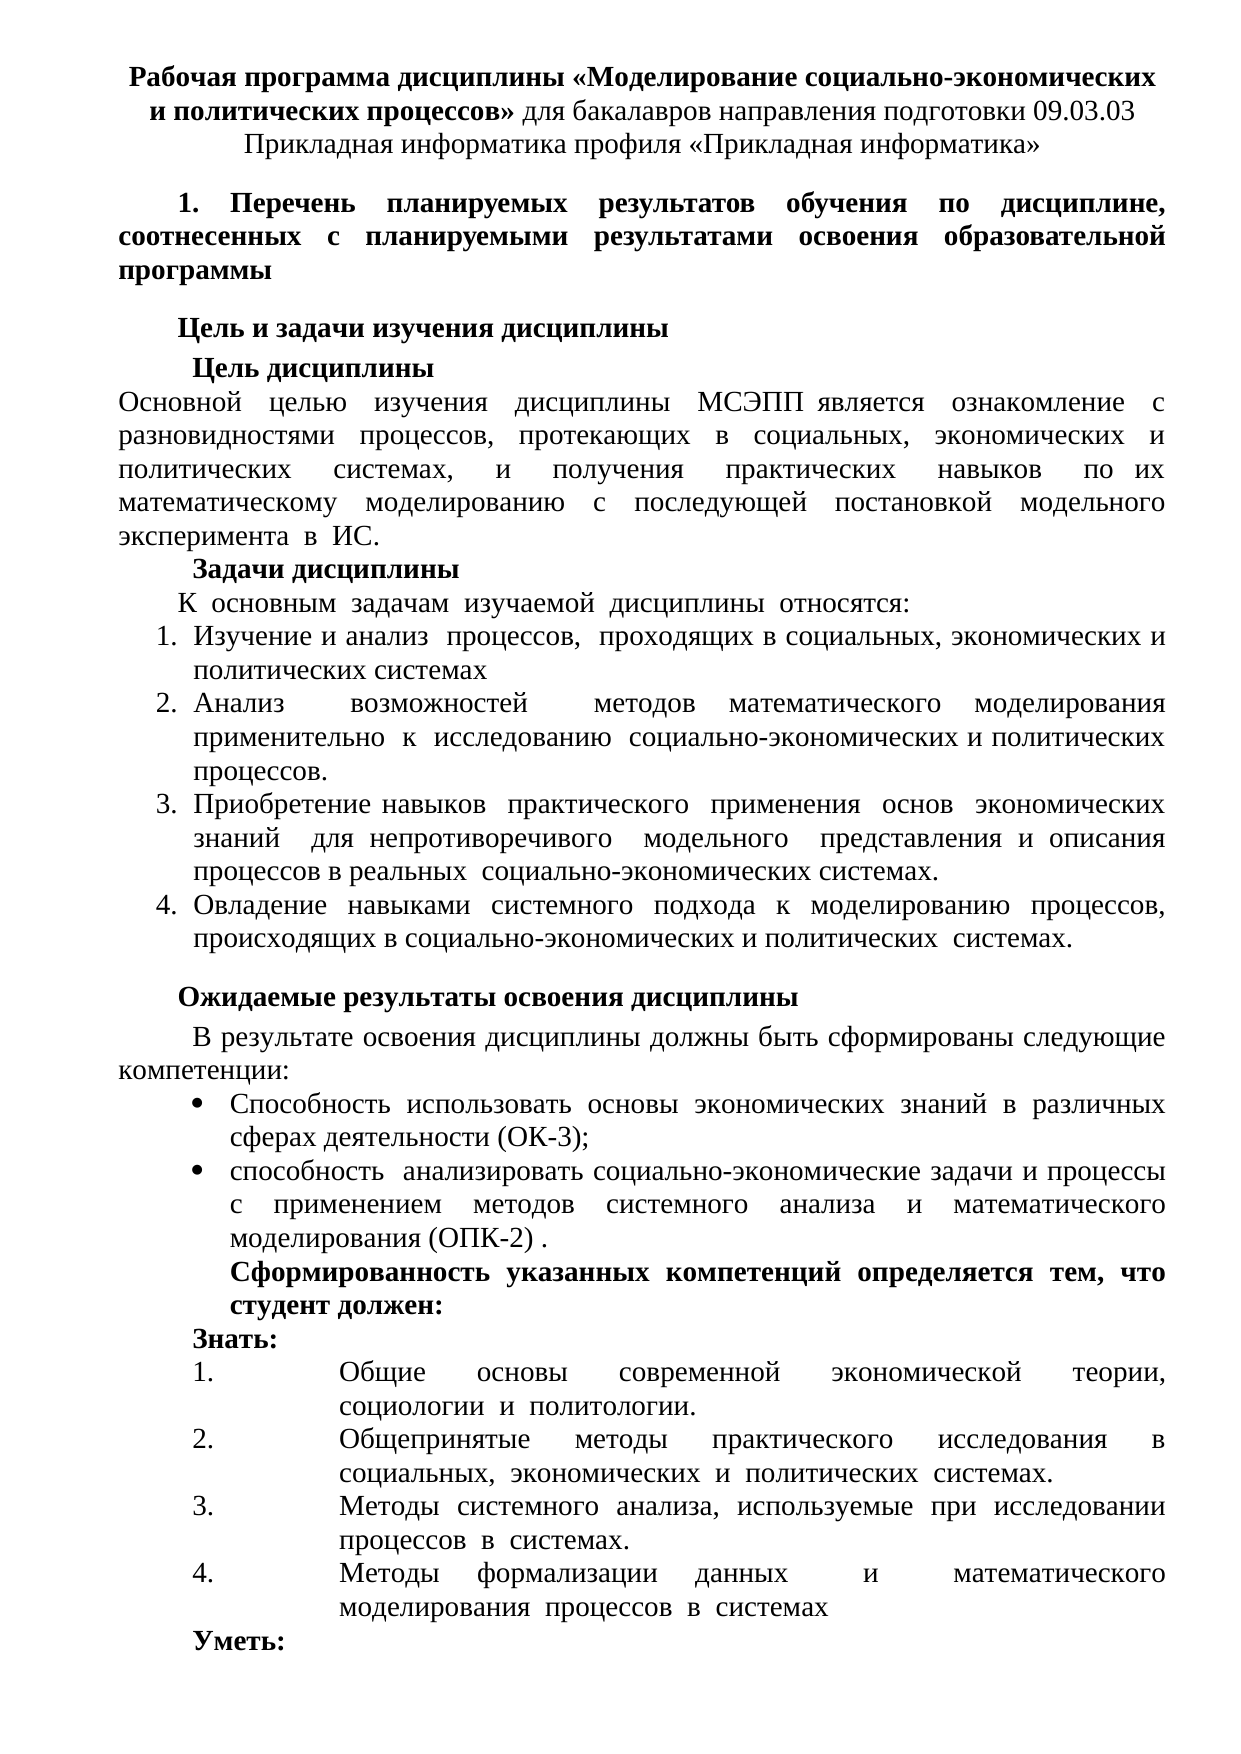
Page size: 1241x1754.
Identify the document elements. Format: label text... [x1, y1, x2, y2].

text Основной целью изучения дисциплины МСЭПП является ознакомление с разновидностями процессов, протекающих в социальных, экономических и политических системах, и получения практических навыков по их математическому моделированию с последующей постановкой модельного эксперимента в ИС. [118, 384, 1167, 551]
text Сформированность указанных компетенций определяется тем, что студент должен: [229, 1254, 1167, 1321]
subtitle 1. Перечень планируемых результатов обучения по дисциплине, соотнесенных с планируемыми результатами освоения образовательной программы [118, 185, 1167, 285]
list Рабочая программа дисциплины «Моделирование социально-экономических и политических процессов» для бакалавров направления подготовки 09.03.03 Прикладная информатика профиля «Прикладная информатика» [118, 59, 1167, 160]
text Знать: [118, 1321, 1167, 1354]
list Общие основы современной экономической теории, социологии и политологии. [192, 1354, 1167, 1421]
text Цель дисциплины [118, 350, 1167, 384]
list способность анализировать социально-экономические задачи и процессы с применением методов системного анализа и математического моделирования (ОПК-2) . [192, 1153, 1167, 1254]
list Анализ возможностей методов математического моделирования применительно к исследованию социально-экономических и политических процессов. [156, 686, 1167, 786]
list Приобретение навыков практического применения основ экономических знаний для непротиворечивого модельного представления и описания процессов в реальных социально-экономических системах. [156, 786, 1167, 887]
text В результате освоения дисциплины должны быть сформированы следующие компетенции: [118, 1019, 1167, 1086]
subtitle Цель и задачи изучения дисциплины [177, 310, 1167, 344]
text Уметь: [118, 1623, 1167, 1656]
text К основным задачам изучаемой дисциплины относятся: [118, 585, 1167, 618]
list Изучение и анализ процессов, проходящих в социальных, экономических и политических системах [156, 618, 1167, 686]
list Методы формализации данных и математического моделирования процессов в системах [192, 1556, 1167, 1623]
list Методы системного анализа, используемые при исследовании процессов в системах. [192, 1488, 1167, 1556]
subtitle Ожидаемые результаты освоения дисциплины [177, 979, 1167, 1012]
list Способность использовать основы экономических знаний в различных сферах деятельности (ОК-3); [192, 1086, 1167, 1153]
text Задачи дисциплины [118, 551, 1167, 585]
list Общепринятые методы практического исследования в социальных, экономических и политических системах. [192, 1421, 1167, 1488]
list Овладение навыками системного подхода к моделированию процессов, происходящих в социально-экономических и политических системах. [156, 887, 1167, 954]
